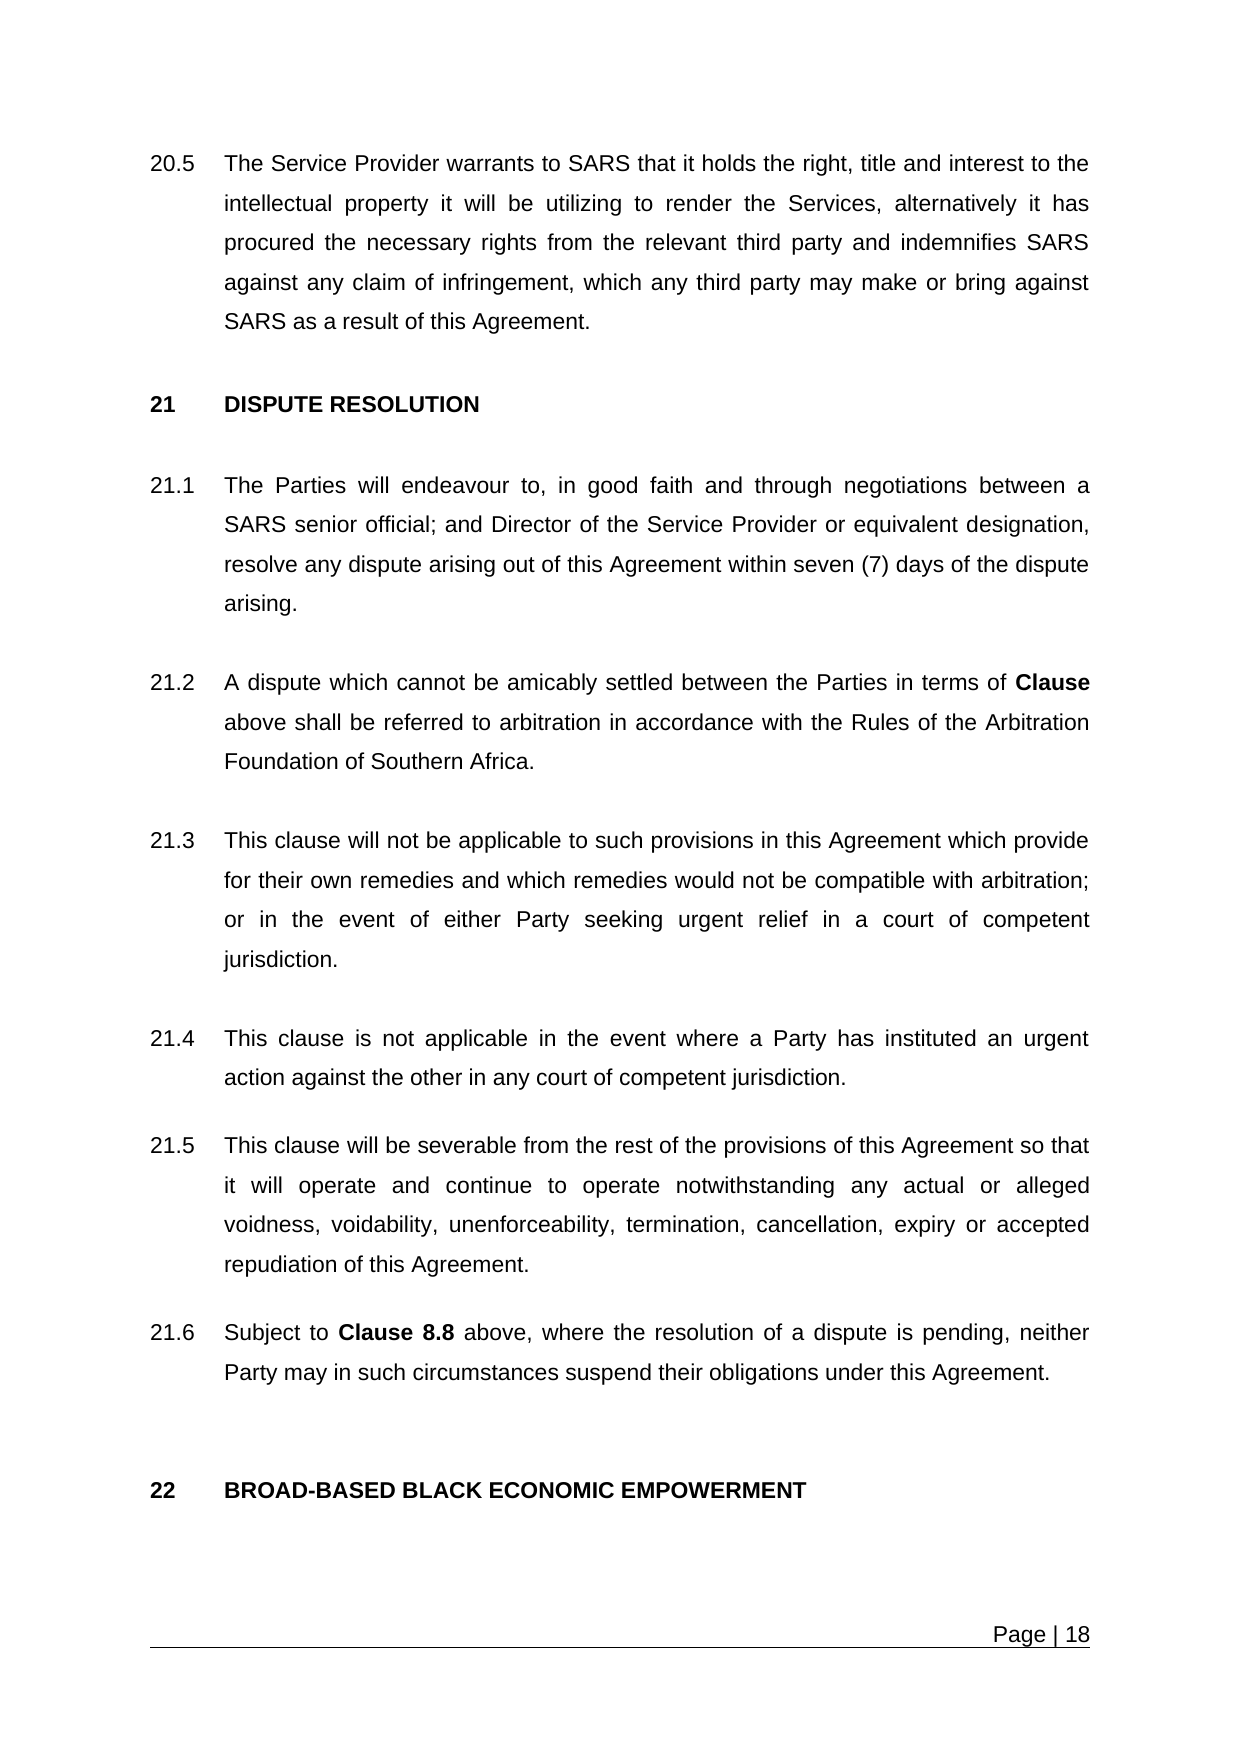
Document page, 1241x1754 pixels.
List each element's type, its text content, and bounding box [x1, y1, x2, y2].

list A dispute which cannot be amicably settled between the Parties in terms of Clause 21.1 above shall be referred to arbitration in accordance with the Rules of the Arbitration Foundation of Southern Africa. [150, 669, 1090, 775]
list Subject to Clause 8.8 above, where the resolution of a dispute is pending, neither Party may in such circumstances suspend their obligations under this Agreement. [150, 1319, 1090, 1385]
list This clause will not be applicable to such provisions in this Agreement which provide for their own remedies and which remedies would not be compatible with arbitration; or in the event of either Party seeking urgent relief in a court of competent jurisdiction. [150, 827, 1090, 972]
list This clause will be severable from the rest of the provisions of this Agreement so that it will operate and continue to operate notwithstanding any actual or alleged voidness, voidability, unenforceability, termination, cancellation, expiry or accepted repudiation of this Agreement. [150, 1132, 1090, 1277]
list The Parties will endeavour to, in good faith and through negotiations between a SARS senior official; and Director of the Service Provider or equivalent designation, resolve any dispute arising out of this Agreement within seven (7) days of the dispute arising. [150, 472, 1090, 617]
list DISPUTE RESOLUTION [150, 391, 1090, 417]
list This clause is not applicable in the event where a Party has instituted an urgent action against the other in any court of competent jurisdiction. [150, 1025, 1090, 1091]
list The Service Provider warrants to SARS that it holds the right, title and interest to the intellectual property it will be utilizing to render the Services, alternatively it has procured the necessary rights from the relevant third party and indemnifies SARS against any claim of infringement, which any third party may make or bring against SARS as a result of this Agreement. [150, 150, 1090, 334]
list BROAD-BASED BLACK ECONOMIC EMPOWERMENT [150, 1477, 1090, 1503]
